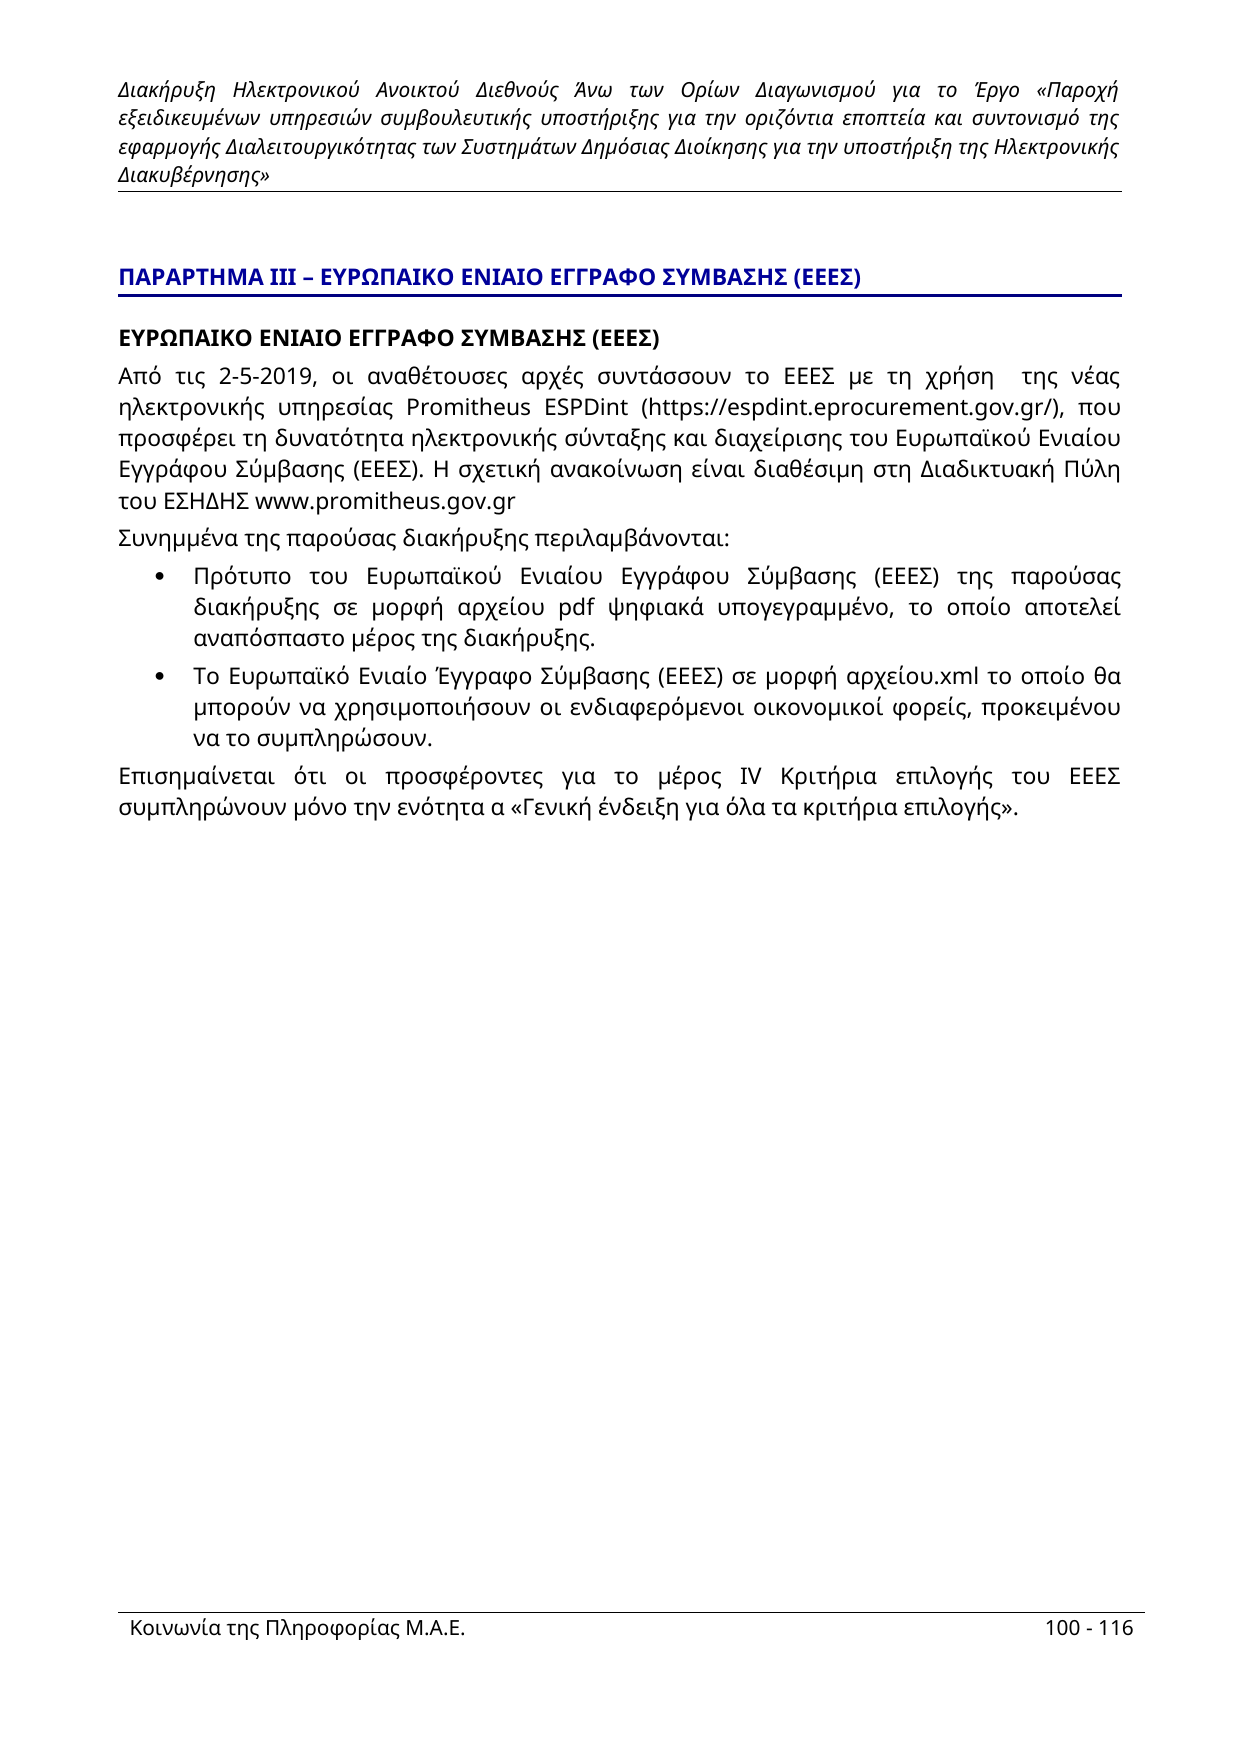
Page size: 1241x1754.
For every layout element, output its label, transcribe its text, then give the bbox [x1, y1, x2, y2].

list Πρότυπο του Ευρωπαϊκού Ενιαίου Εγγράφου Σύμβασης (ΕΕΕΣ) της παρούσας διακήρυξης σε μορφή αρχείου pdf ψηφιακά υπογεγραμμένο, το οποίο αποτελεί αναπόσπαστο μέρος της διακήρυξης. [156, 559, 1122, 653]
text Από τις 2-5-2019, οι αναθέτουσες αρχές συντάσσουν το ΕΕΕΣ με τη χρήση της νέας ηλεκτρονικής υπηρεσίας Promitheus ESPDint (https://espdint.eprocurement.gov.gr/), που προσφέρει τη δυνατότητα ηλεκτρονικής σύνταξης και διαχείρισης του Ευρωπαϊκού Ενιαίου Εγγράφου Σύμβασης (ΕΕΕΣ). Η σχετική ανακοίνωση είναι διαθέσιμη στη Διαδικτυακή Πύλη του ΕΣΗΔΗΣ www.promitheus.gov.gr [118, 359, 1122, 516]
text Συνημμένα της παρούσας διακήρυξης περιλαμβάνονται: [118, 522, 1122, 553]
subtitle ΕΥΡΩΠΑΙΚΟ ΕΝΙΑΙΟ ΕΓΓΡΑΦΟ ΣΥΜΒΑΣΗΣ (ΕΕΕΣ) [118, 322, 1122, 353]
subtitle ΠΑΡΑΡΤΗΜΑ ΙΙI – ΕΥΡΩΠΑΙΚΟ ΕΝΙΑΙΟ ΕΓΓΡΑΦΟ ΣΥΜΒΑΣΗΣ (ΕΕΕΣ) [118, 261, 1122, 294]
list Το Ευρωπαϊκό Ενιαίο Έγγραφο Σύμβασης (ΕΕΕΣ) σε μορφή αρχείου.xml το οποίο θα μπορούν να χρησιμοποιήσουν οι ενδιαφερόμενοι οικονομικοί φορείς, προκειμένου να το συμπληρώσουν. [156, 659, 1122, 753]
text Επισημαίνεται ότι οι προσφέροντες για το μέρος IV Κριτήρια επιλογής του ΕΕΕΣ συμπληρώνουν μόνο την ενότητα α «Γενική ένδειξη για όλα τα κριτήρια επιλογής». [118, 759, 1122, 822]
